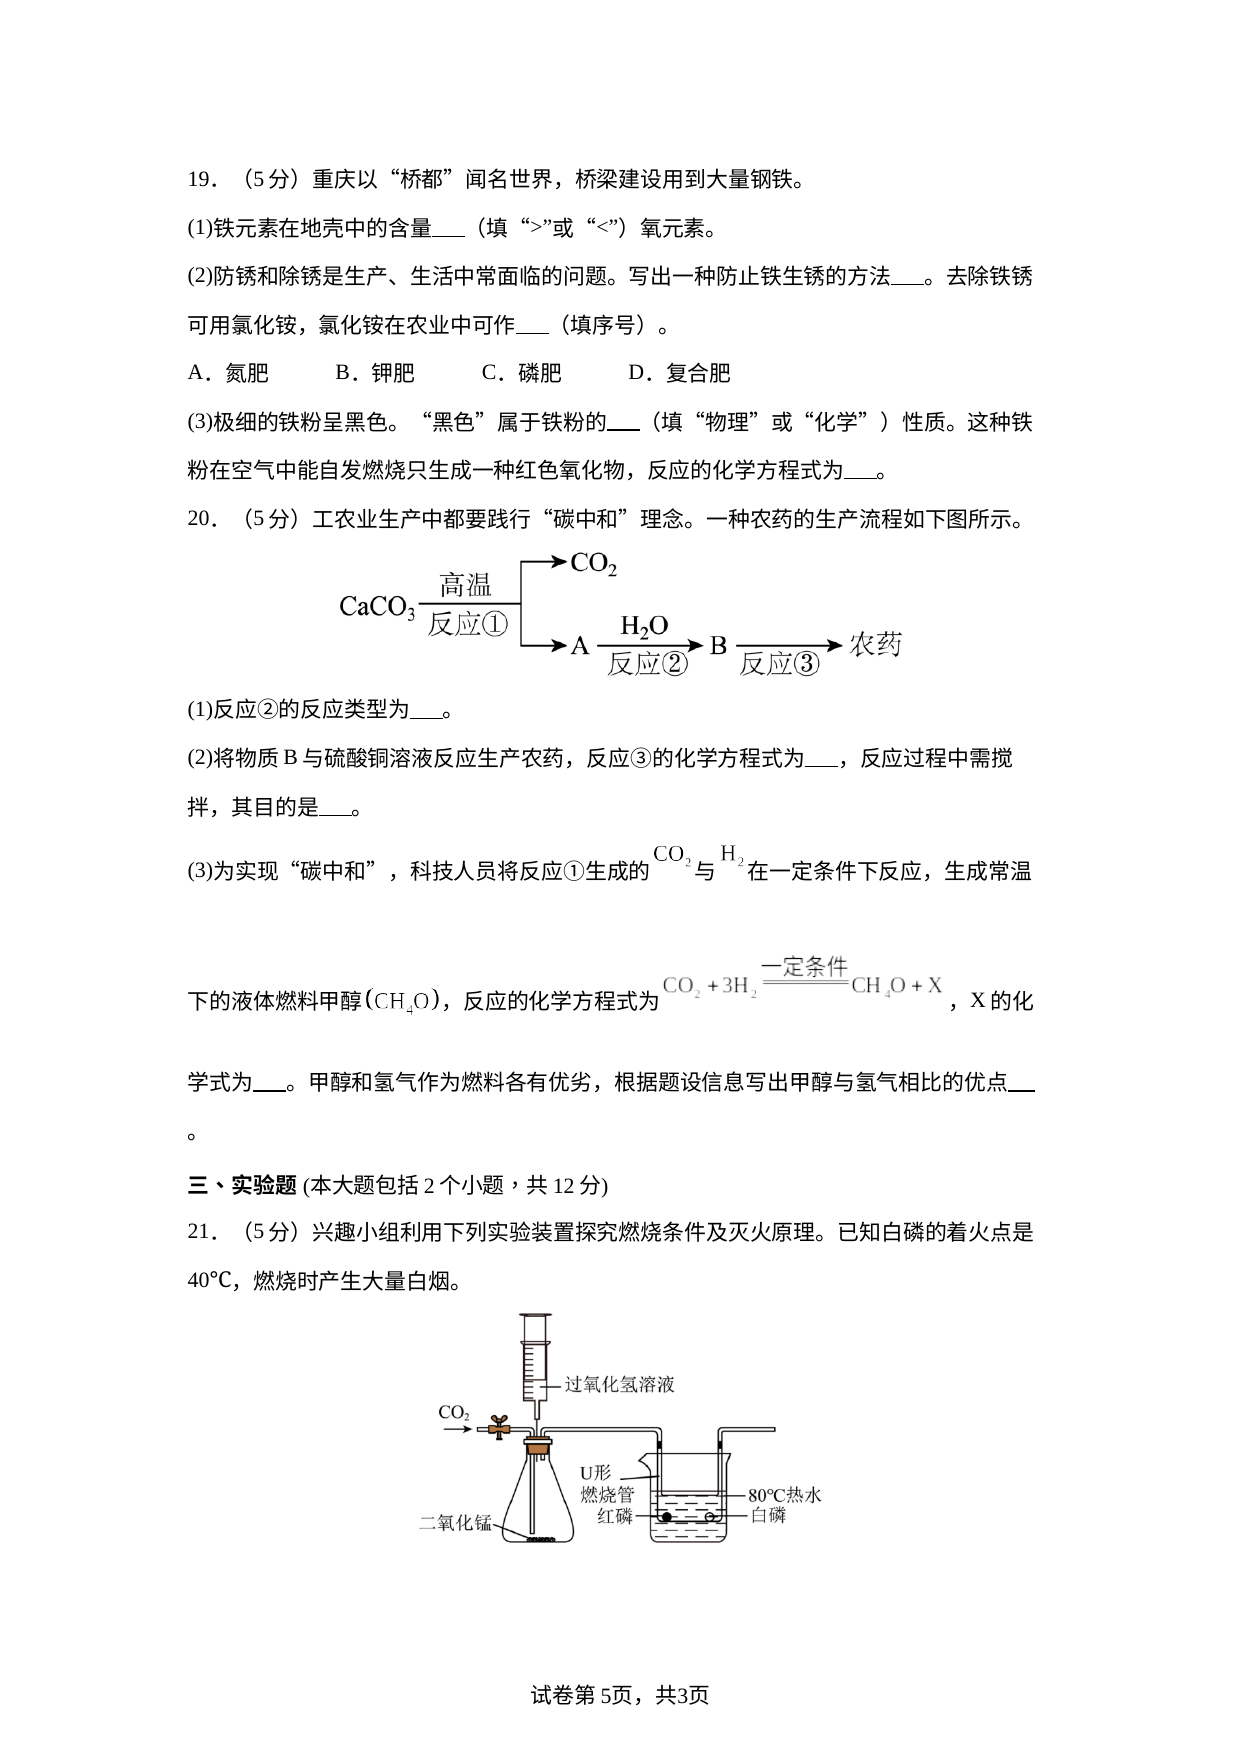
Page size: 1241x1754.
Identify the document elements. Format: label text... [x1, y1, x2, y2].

text (2)将物质B与硫酸铜溶液反应生产农药，反应③的化学方程式为 ，反应过程中需搅拌，其目的是 。 [187, 740, 1053, 822]
text (3)极细的铁粉呈黑色。“黑色”属于铁粉的 （填“物理”或“化学”）性质。这种铁粉在空气中能自发燃烧只生成一种红色氧化物，反应的化学方程式为 。 [187, 404, 1053, 485]
text (1)铁元素在地壳中的含量 （填“>”或“<”）氧元素。 [187, 210, 1053, 243]
text 20．（5分）工农业生产中都要践行“碳中和”理念。一种农药的生产流程如下图所示。 [187, 501, 1053, 534]
text (3)为实现“碳中和”，科技人员将反应①生成的与在一定条件下反应，生成常温下的液体燃料甲醇，反应的化学方程式为，X的化学式为 。甲醇和氢气作为燃料各有优劣，根据题设信息写出甲醇与氢气相比的优点 。 [187, 837, 1053, 1146]
text A．氮肥 B．钾肥 C．磷肥 D．复合肥 [187, 356, 1053, 388]
picture [337, 549, 904, 678]
text 21．（5分）兴趣小组利用下列实验装置探究燃烧条件及灭火原理。已知白磷的着火点是40℃，燃烧时产生大量白烟。 [187, 1214, 1053, 1296]
text 三、实验题 (本大题包括2个小题，共12分) [187, 1170, 1053, 1200]
text 19．（5分）重庆以“桥都”闻名世界，桥梁建设用到大量钢铁。 [187, 162, 1053, 194]
text (2)防锈和除锈是生产、生活中常面临的问题。写出一种防止铁生锈的方法 。去除铁锈可用氯化铵，氯化铵在农业中可作 （填序号）。 [187, 259, 1053, 340]
picture [417, 1311, 823, 1544]
text (1)反应②的反应类型为 。 [187, 692, 1053, 724]
